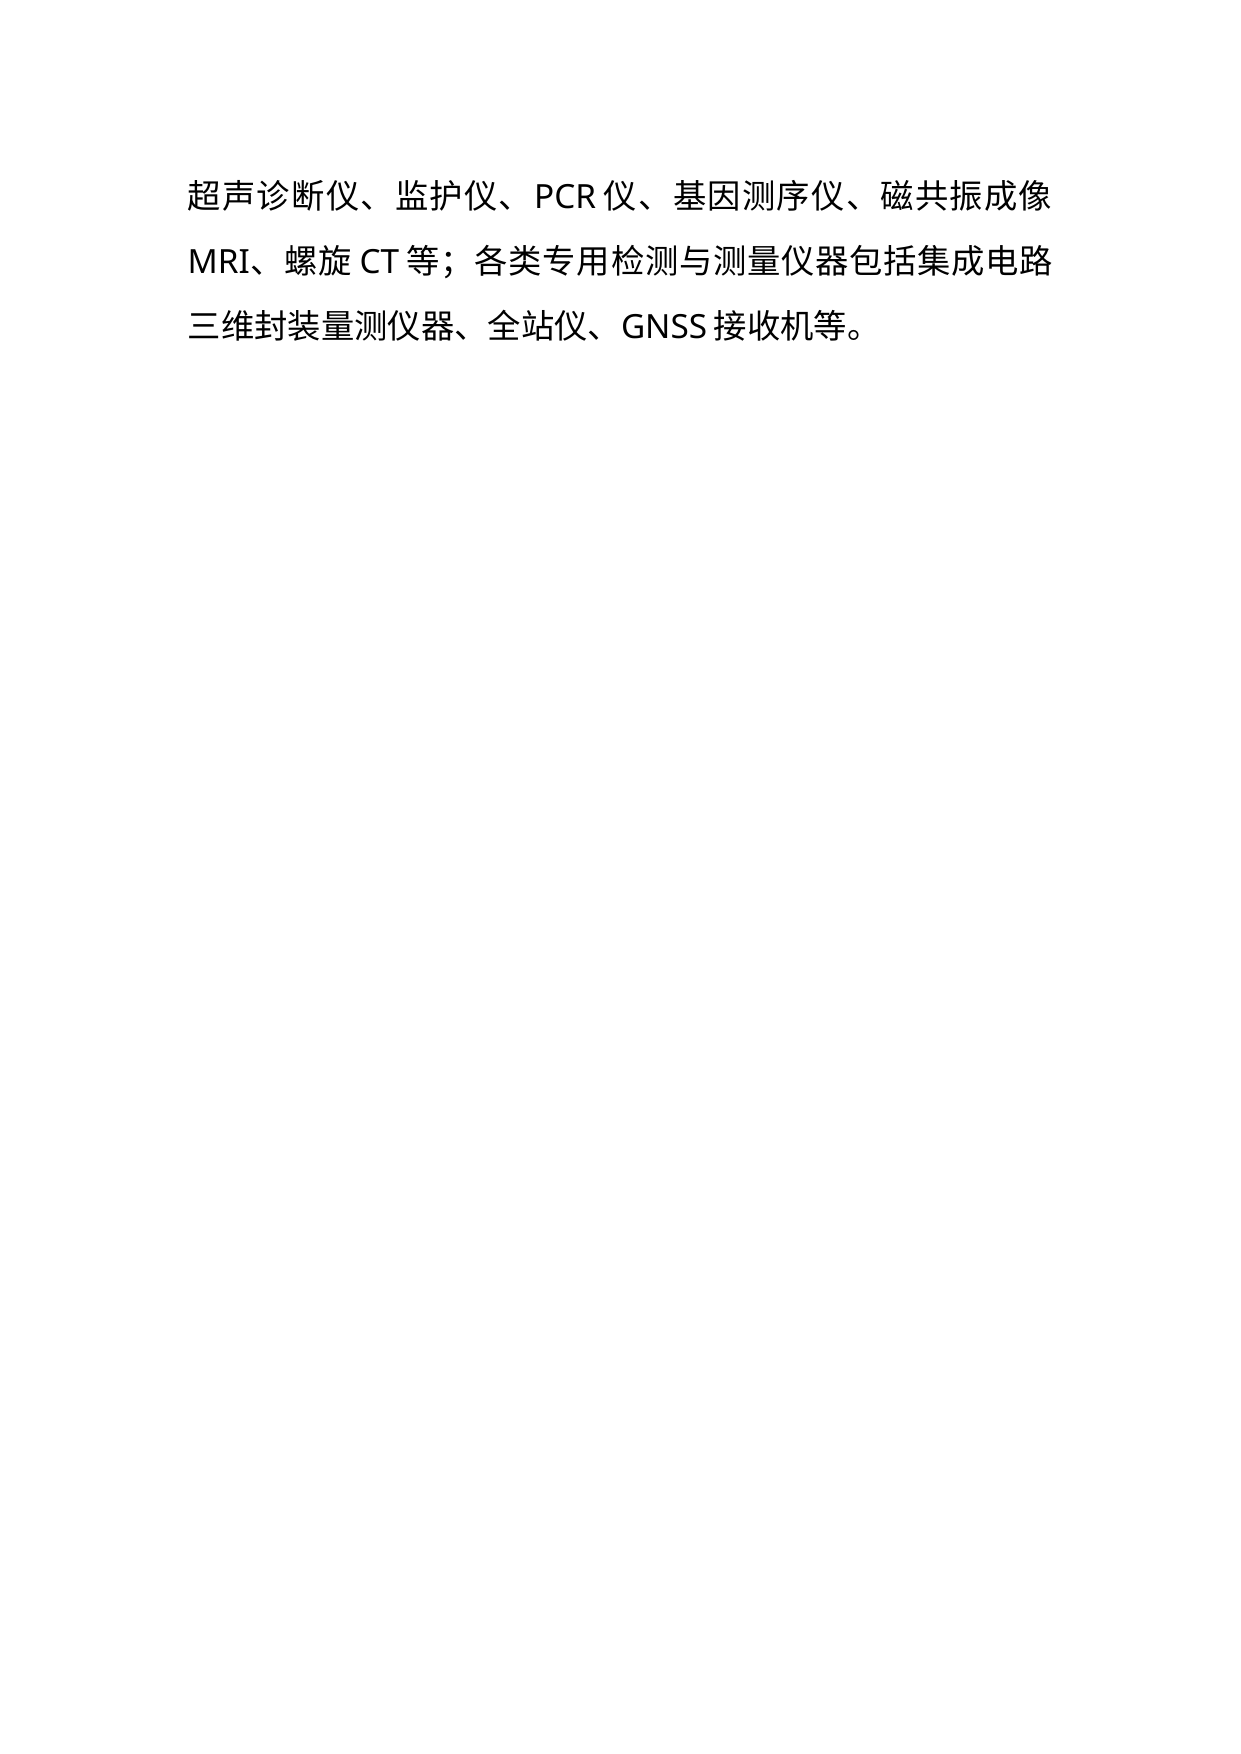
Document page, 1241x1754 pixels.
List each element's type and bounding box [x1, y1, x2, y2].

text [187, 162, 1053, 357]
